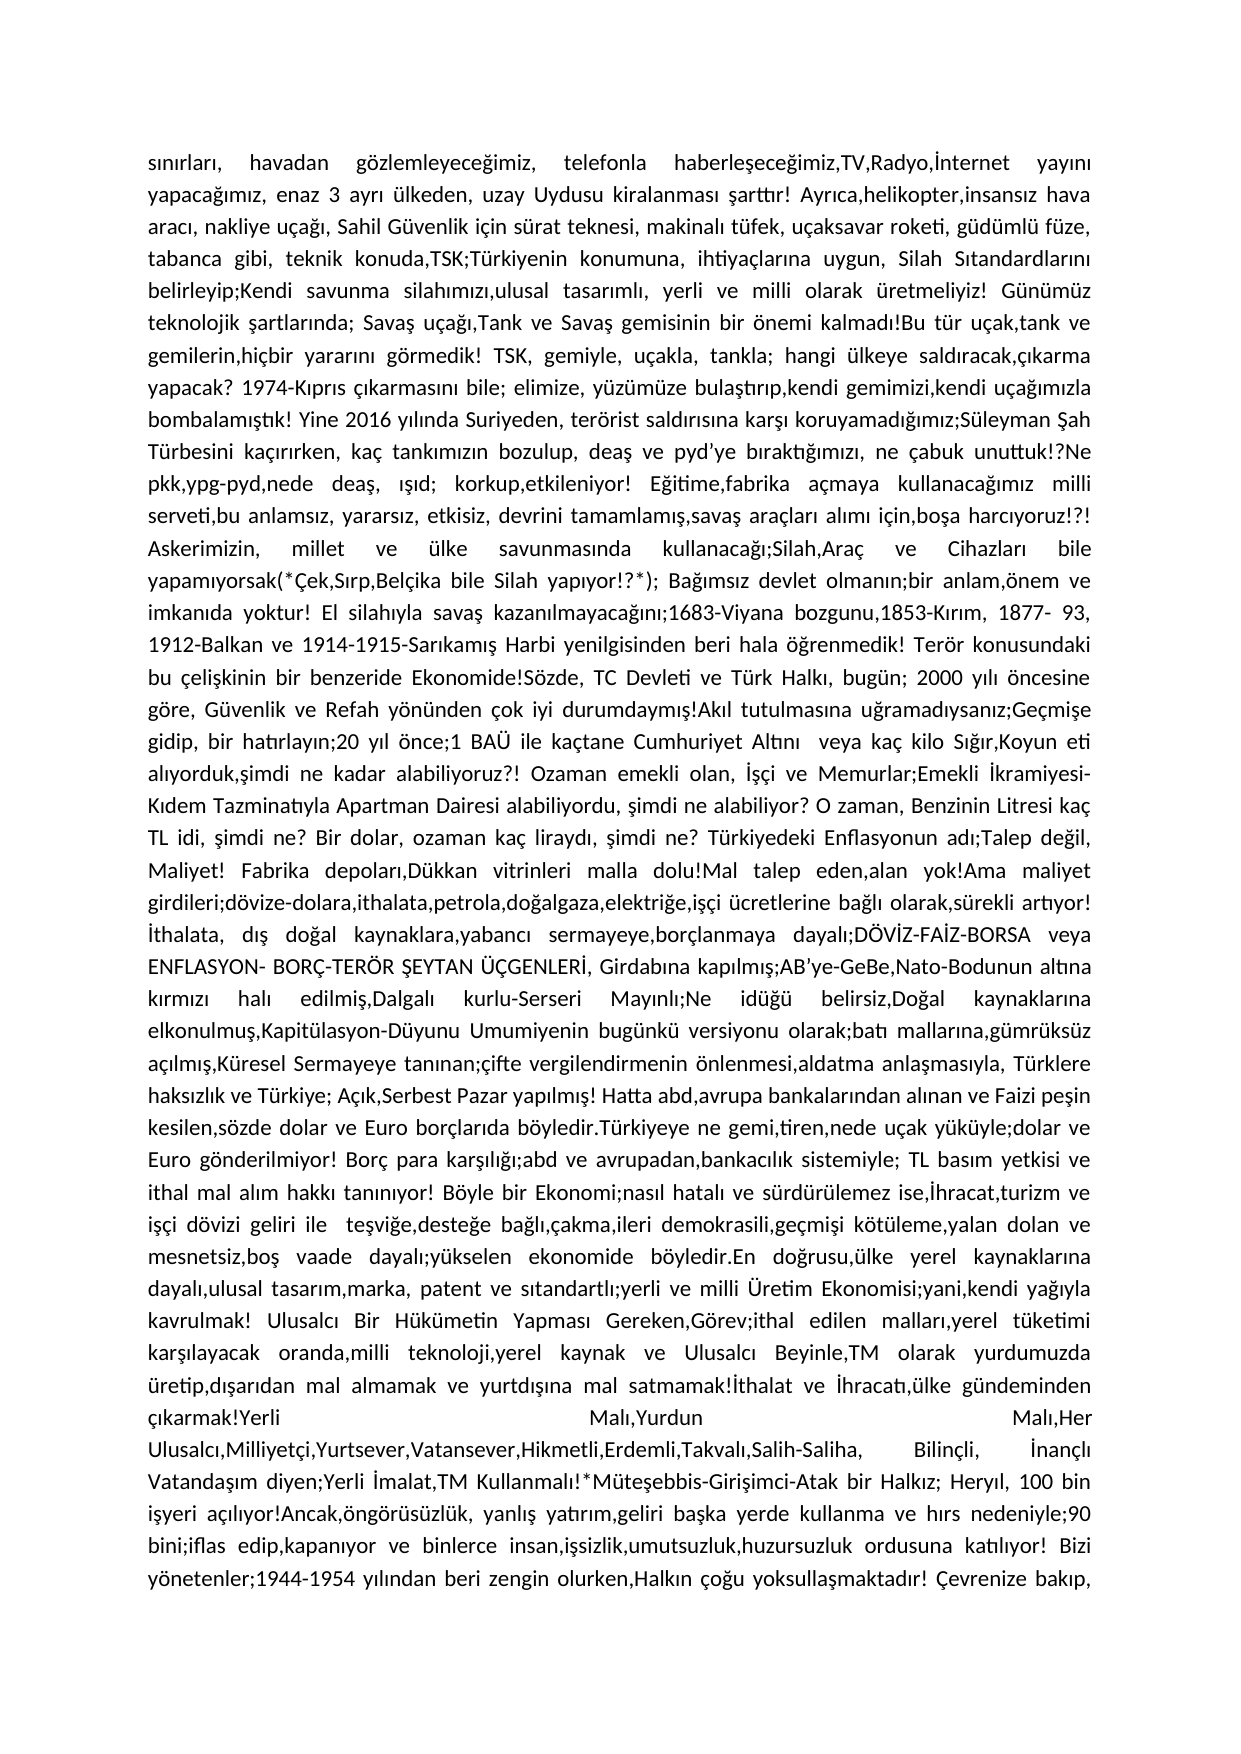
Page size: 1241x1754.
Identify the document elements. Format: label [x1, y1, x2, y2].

text [148, 148, 1093, 1592]
